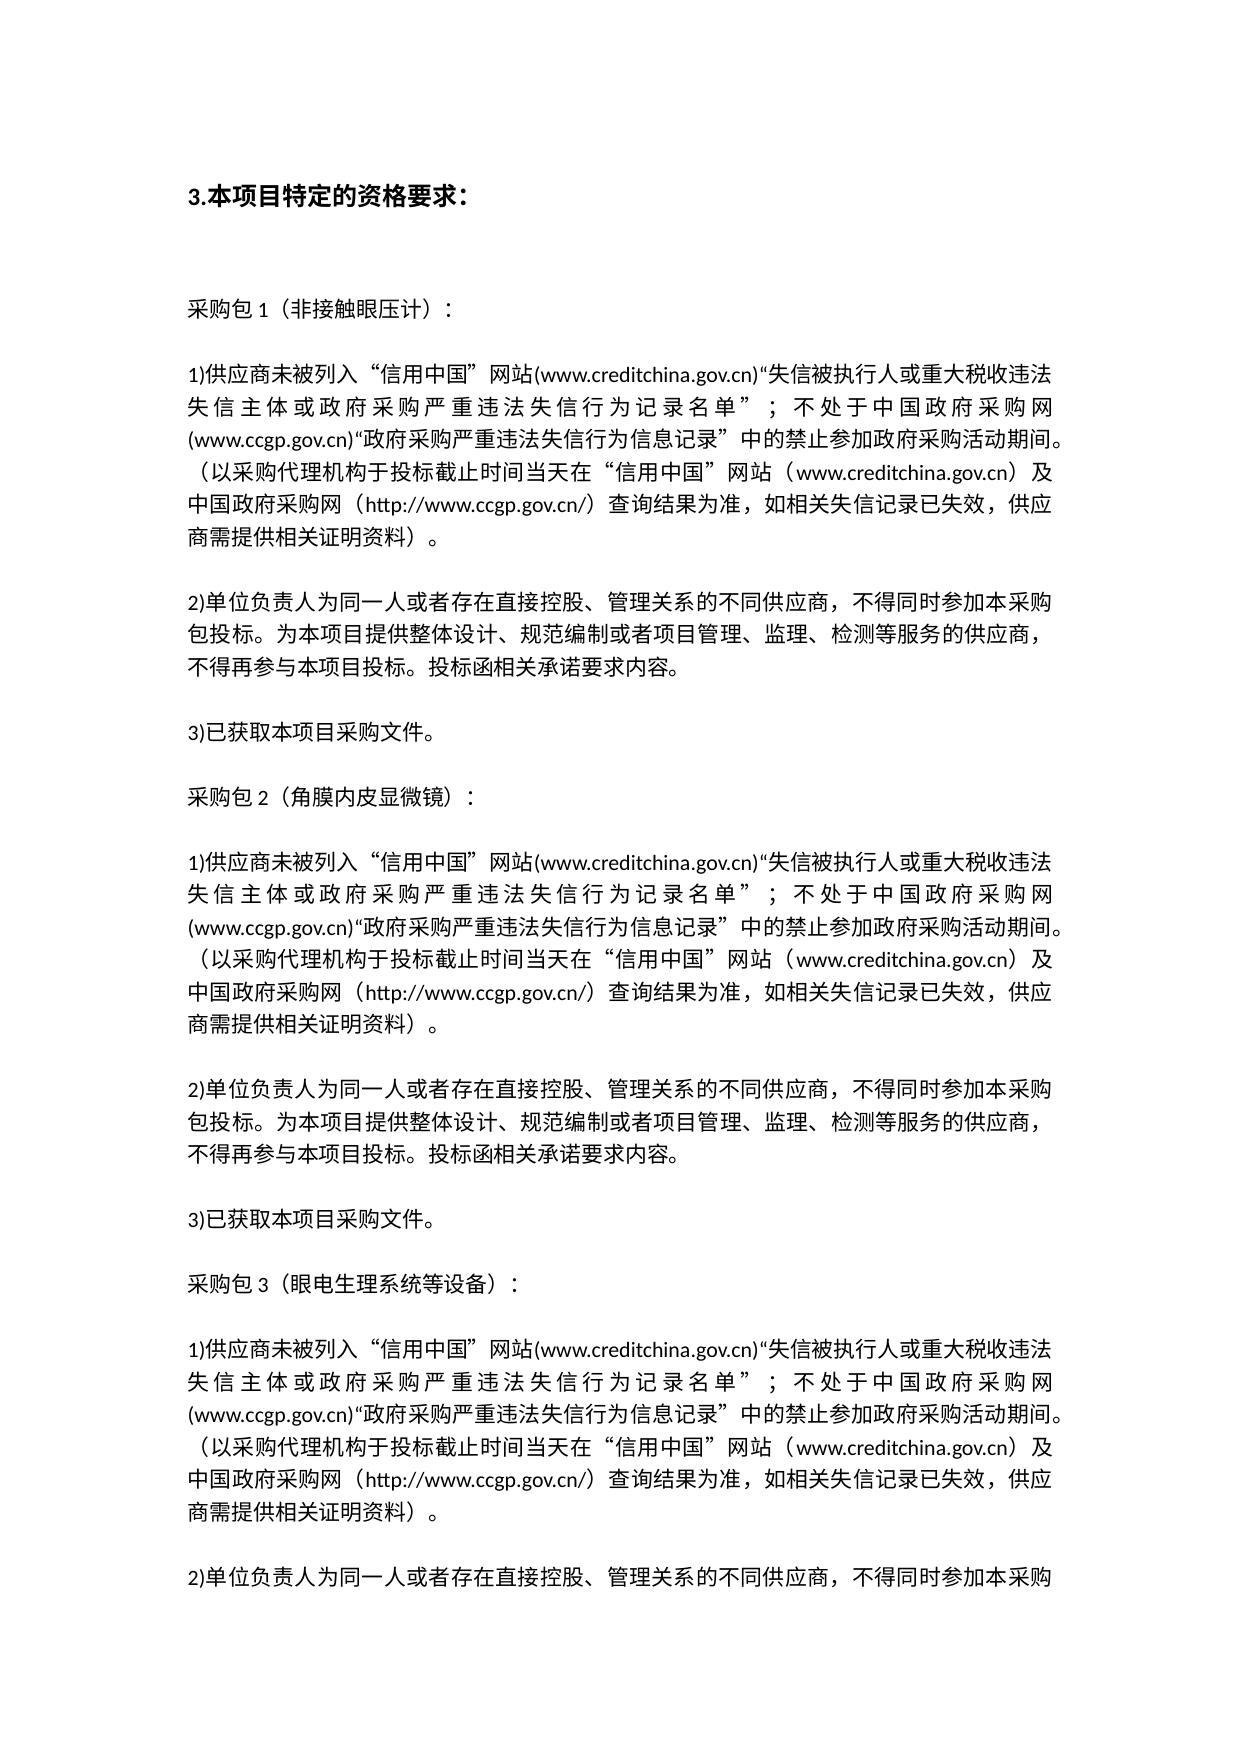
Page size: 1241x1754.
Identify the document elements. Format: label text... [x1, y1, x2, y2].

text 采购包1（非接触眼压计）： [187, 292, 1053, 324]
text 2)单位负责人为同一人或者存在直接控股、管理关系的不同供应商，不得同时参加本采购包投标。为本项目提供整体设计、规范编制或者项目管理、监理、检测等服务的供应商，不得再参与本项目投标。投标函相关承诺要求内容。 [187, 1072, 1053, 1169]
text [187, 1332, 1053, 1527]
text 3)已获取本项目采购文件。 [187, 1202, 1053, 1234]
text 2)单位负责人为同一人或者存在直接控股、管理关系的不同供应商，不得同时参加本采购包投标。为本项目提供整体设计、规范编制或者项目管理、监理、检测等服务的供应商，不得再参与本项目投标。投标函相关承诺要求内容。 [187, 584, 1053, 682]
text 采购包3（眼电生理系统等设备）： [187, 1267, 1053, 1299]
text 3.本项目特定的资格要求： [187, 162, 1053, 227]
text 3)已获取本项目采购文件。 [187, 714, 1053, 747]
text 采购包2（角膜内皮显微镜）： [187, 779, 1053, 812]
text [187, 1559, 1053, 1592]
